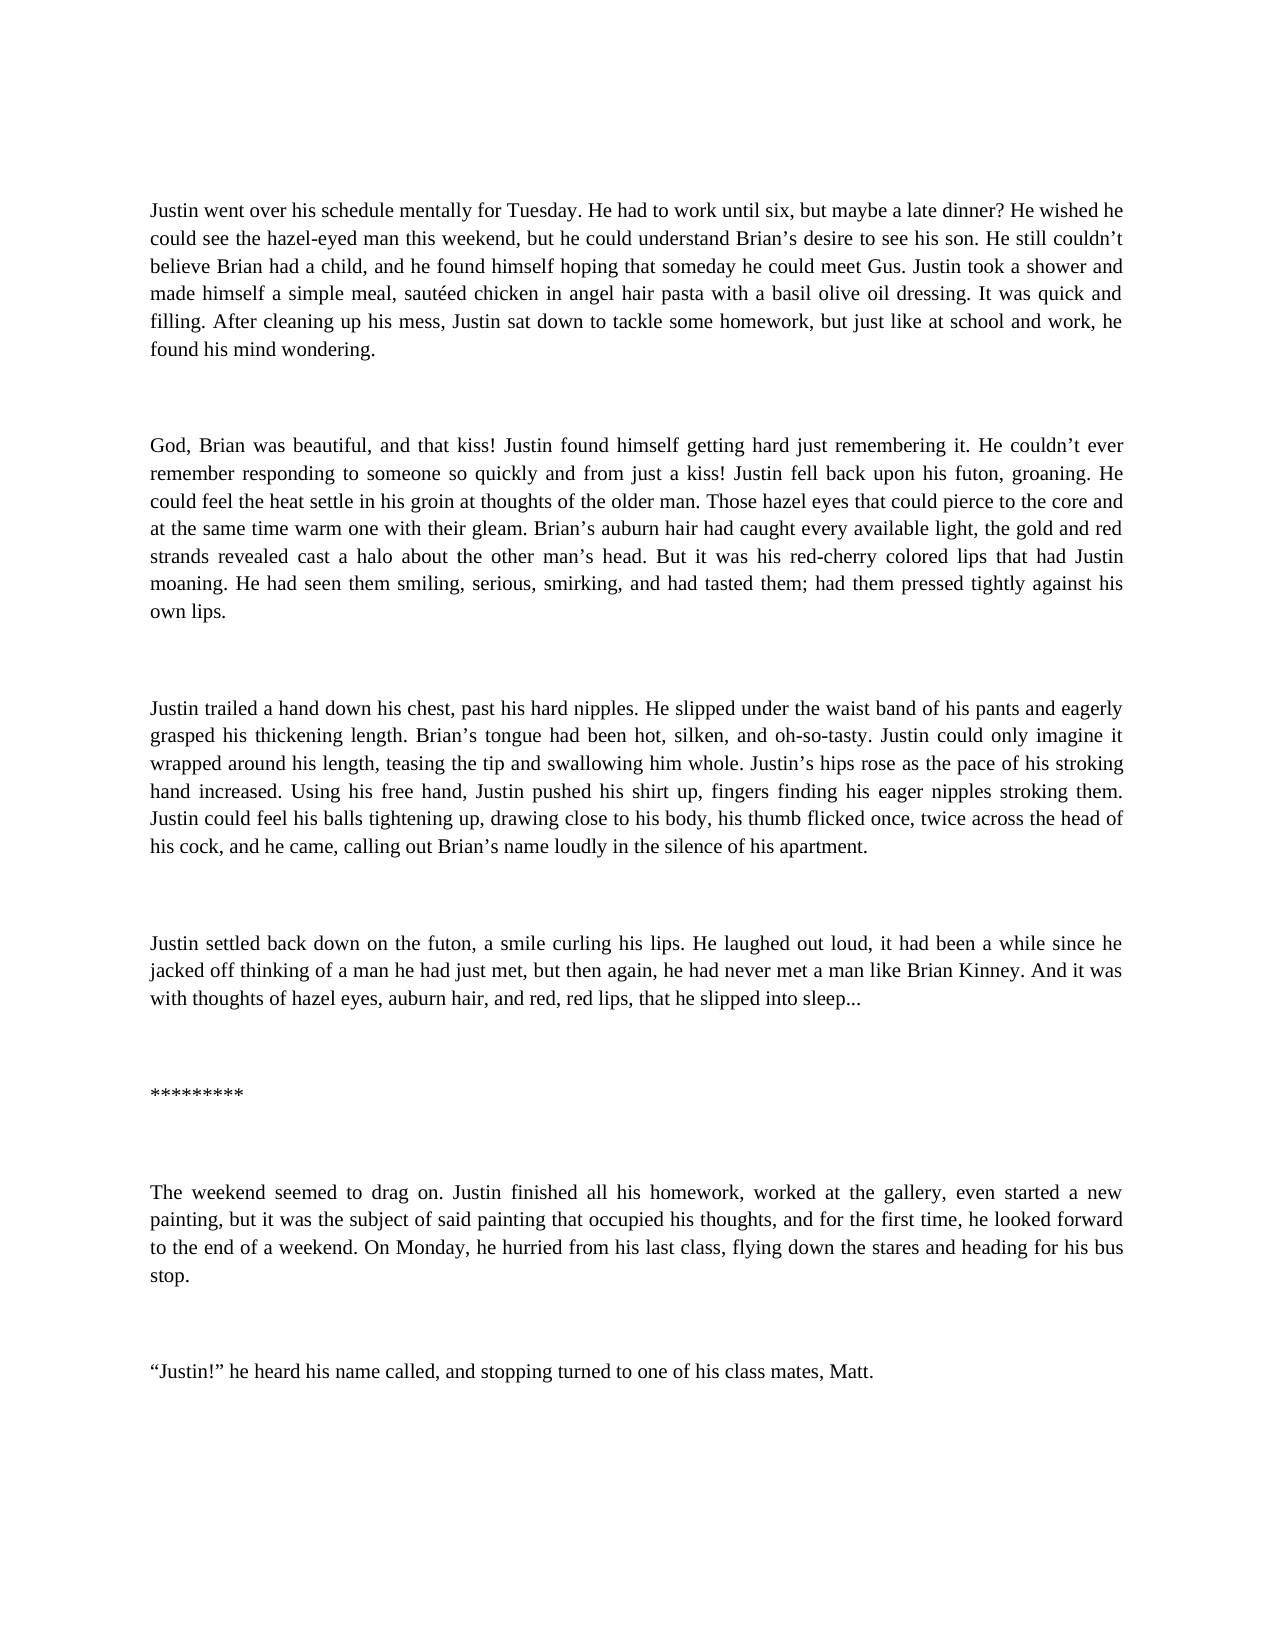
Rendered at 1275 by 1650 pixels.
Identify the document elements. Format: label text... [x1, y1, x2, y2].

text God, Brian was beautiful, and that kiss! Justin found himself getting hard just remembering it. He couldn’t ever remember responding to someone so quickly and from just a kiss! Justin fell back upon his futon, groaning. He could feel the heat settle in his groin at thoughts of the older man. Those hazel eyes that could pierce to the core and at the same time warm one with their gleam. Brian’s auburn hair had caught every available light, the gold and red strands revealed cast a halo about the other man’s head. But it was his red-cherry colored lips that had Justin moaning. He had seen them smiling, serious, smirking, and had tasted them; had them pressed tightly against his own lips. [150, 433, 1125, 623]
text The weekend seemed to drag on. Justin finished all his homework, worked at the gallery, even started a new painting, but it was the subject of said painting that occupied his thoughts, and for the first time, he looked forward to the end of a weekend. On Monday, he hurried from his last class, flying down the stares and heading for his bus stop. [150, 1180, 1125, 1287]
text ********* [150, 1083, 1125, 1107]
text Justin trailed a hand down his chest, past his hard nipples. He slipped under the waist band of his pants and eagerly grasped his thickening length. Brian’s tongue had been hot, silken, and oh-so-tasty. Justin could only imagine it wrapped around his length, teasing the tip and swallowing him whole. Justin’s hips rose as the pace of his stroking hand increased. Using his free hand, Justin pushed his shirt up, fingers finding his eager nipples stroking them. Justin could feel his balls tightening up, drawing close to his body, his thumb flicked once, twice across the head of his cock, and he came, calling out Brian’s name loudly in the silence of his apartment. [150, 696, 1125, 858]
text Justin went over his schedule mentally for Tuesday. He had to work until six, but maybe a late dinner? He wished he could see the hazel-eyed man this weekend, but he could understand Brian’s desire to see his son. He still couldn’t believe Brian had a child, and he found himself hoping that someday he could meet Gus. Justin took a shower and made himself a simple meal, sautéed chicken in angel hair pasta with a basil olive oil dressing. It was quick and filling. After cleaning up his mess, Justin sat down to tackle some homework, but just like at school and work, he found his mind wondering. [150, 198, 1125, 361]
text “Justin!” he heard his name called, and stopping turned to one of his class mates, Matt. [150, 1359, 1125, 1383]
text Justin settled back down on the futon, a smile curling his lips. He laughed out loud, it had been a while since he jacked off thinking of a man he had just met, but then again, he had never met a man like Brian Kinney. And it was with thoughts of hazel eyes, auburn hair, and red, red lips, that he slipped into sleep... [150, 931, 1125, 1010]
